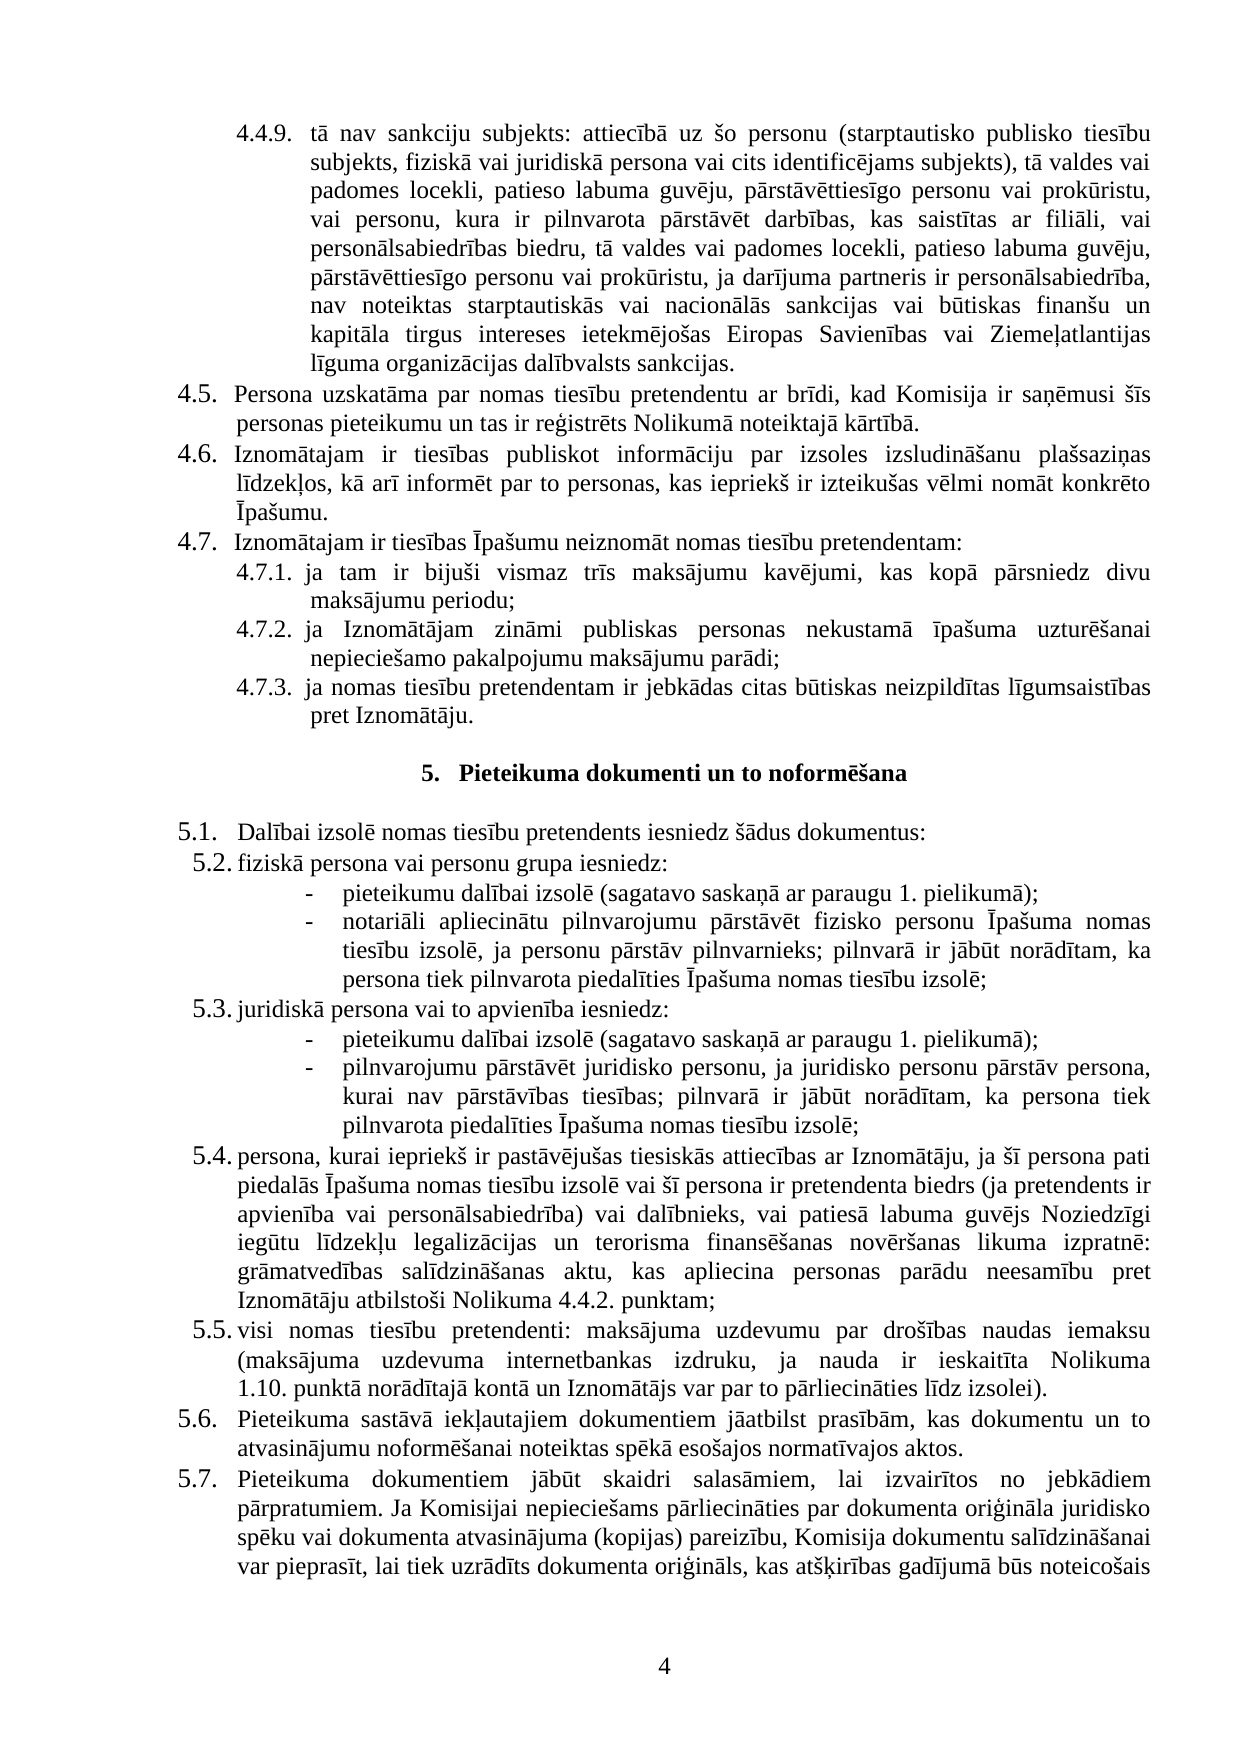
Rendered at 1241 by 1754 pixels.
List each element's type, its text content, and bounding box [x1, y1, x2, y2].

list Iznomātajam ir tiesības publiskot informāciju par izsoles izsludināšanu plašsaziņas līdzekļos, kā arī informēt par to personas, kas iepriekš ir izteikušas vēlmi nomāt konkrēto Īpašumu. [177, 437, 1152, 525]
subtitle notariāli apliecinātu pilnvarojumu pārstāvēt fizisko personu Īpašuma nomas tiesību izsolē, ja personu pārstāv pilnvarnieks; pilnvarā ir jābūt norādītam, ka persona tiek pilnvarota piedalīties Īpašuma nomas tiesību izsolē; [305, 906, 1152, 993]
list Pieteikuma dokumenti un to noformēšana [177, 758, 1152, 787]
list Persona uzskatāma par nomas tiesību pretendentu ar brīdi, kad Komisija ir saņēmusi šīs personas pieteikumu un tas ir reģistrēts Nolikumā noteiktajā kārtībā. [177, 377, 1152, 437]
list Pieteikuma sastāvā iekļautajiem dokumentiem jāatbilst prasībām, kas dokumentu un to atvasinājumu noformēšanai noteiktas spēkā esošajos normatīvajos aktos. [177, 1402, 1152, 1462]
list ja tam ir bijuši vismaz trīs maksājumu kavējumi, kas kopā pārsniedz divu maksājumu periodu; [236, 557, 1152, 614]
list tā nav sankciju subjekts: attiecībā uz šo personu (starptautisko publisko tiesību subjekts, fiziskā vai juridiskā persona vai cits identificējams subjekts), tā valdes vai padomes locekli, patieso labuma guvēju, pārstāvēttiesīgo personu vai prokūristu, vai personu, kura ir pilnvarota pārstāvēt darbības, kas saistītas ar filiāli, vai personālsabiedrības biedru, tā valdes vai padomes locekli, patieso labuma guvēju, pārstāvēttiesīgo personu vai prokūristu, ja darījuma partneris ir personālsabiedrība, nav noteiktas starptautiskās vai nacionālās sankcijas vai būtiskas finanšu un kapitāla tirgus intereses ietekmējošas Eiropas Savienības vai Ziemeļatlantijas līguma organizācijas dalībvalsts sankcijas. [236, 118, 1152, 377]
list ja Iznomātājam zināmi publiskas personas nekustamā īpašuma uzturēšanai nepieciešamo pakalpojumu maksājumu parādi; [236, 614, 1152, 672]
subtitle pieteikumu dalībai izsolē (sagatavo saskaņā ar paraugu 1. pielikumā); [305, 1024, 1152, 1052]
list Dalībai izsolē nomas tiesību pretendents iesniedz šādus dokumentus: [177, 815, 1152, 846]
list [177, 1462, 1152, 1579]
list ja nomas tiesību pretendentam ir jebkādas citas būtiskas neizpildītas līgumsaistības pret Iznomātāju. [236, 672, 1152, 729]
subtitle fiziskā persona vai personu grupa iesniedz: [192, 846, 1152, 878]
subtitle pieteikumu dalībai izsolē (sagatavo saskaņā ar paraugu 1. pielikumā); [305, 878, 1152, 906]
subtitle persona, kurai iepriekš ir pastāvējušas tiesiskās attiecības ar Iznomātāju, ja šī persona pati piedalās Īpašuma nomas tiesību izsolē vai šī persona ir pretendenta biedrs (ja pretendents ir apvienība vai personālsabiedrība) vai dalībnieks, vai patiesā labuma guvējs Noziedzīgi iegūtu līdzekļu legalizācijas un terorisma finansēšanas novēršanas likuma izpratnē: grāmatvedības salīdzināšanas aktu, kas apliecina personas parādu neesamību pret Iznomātāju atbilstoši Nolikuma 4.4.2. punktam; [192, 1139, 1152, 1314]
subtitle visi nomas tiesību pretendenti: maksājuma uzdevumu par drošības naudas iemaksu (maksājuma uzdevuma internetbankas izdruku, ja nauda ir ieskaitīta Nolikuma 1.10. punktā norādītajā kontā un Iznomātājs var par to pārliecināties līdz izsolei). [192, 1314, 1152, 1402]
subtitle juridiskā persona vai to apvienība iesniedz: [192, 993, 1152, 1024]
list Iznomātajam ir tiesības Īpašumu neiznomāt nomas tiesību pretendentam: [177, 525, 1152, 557]
subtitle pilnvarojumu pārstāvēt juridisko personu, ja juridisko personu pārstāv persona, kurai nav pārstāvības tiesības; pilnvarā ir jābūt norādītam, ka persona tiek pilnvarota piedalīties Īpašuma nomas tiesību izsolē; [305, 1052, 1152, 1139]
